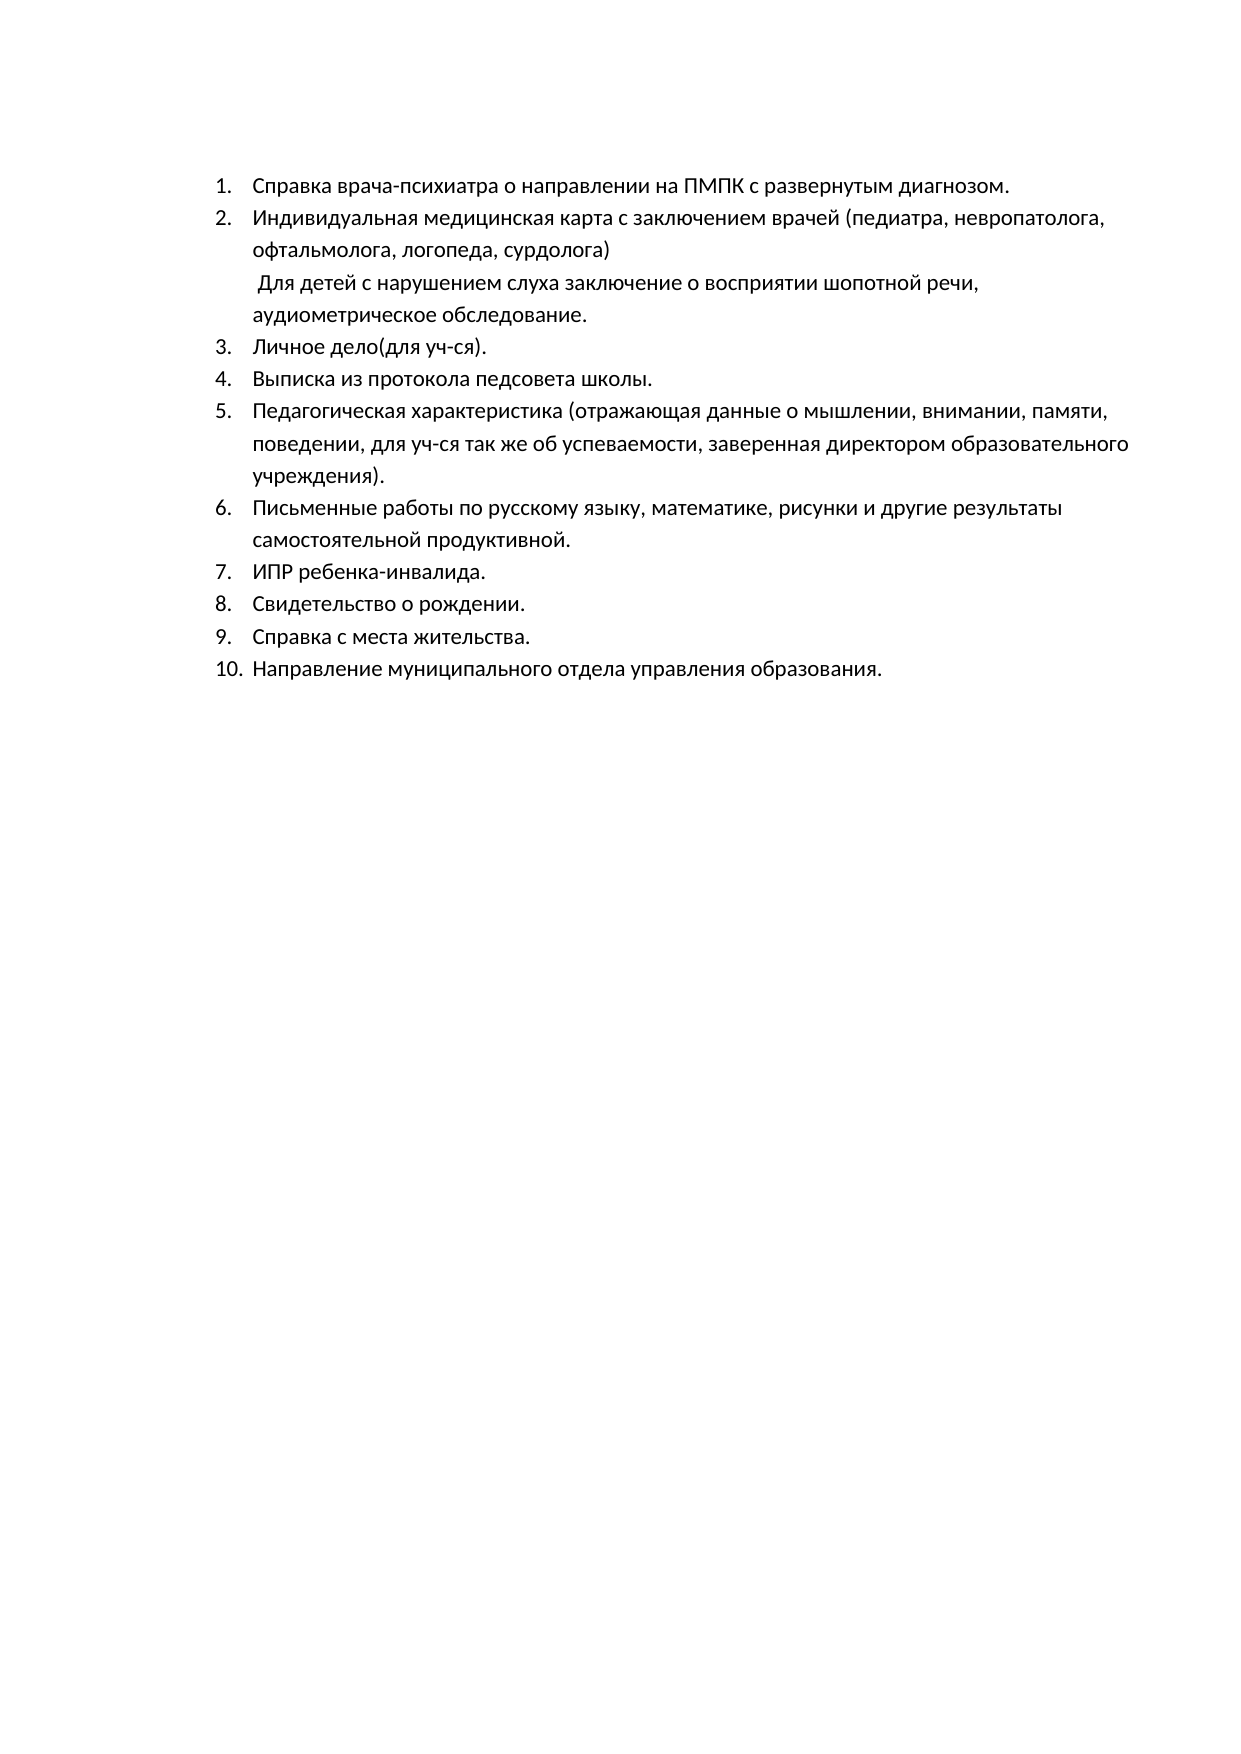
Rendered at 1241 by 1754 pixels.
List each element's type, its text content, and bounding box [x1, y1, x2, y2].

list Свидетельство о рождении. [215, 589, 1152, 618]
list Личное дело(для уч-ся). [215, 332, 1152, 360]
list Направление муниципального отдела управления образования. [215, 654, 1152, 682]
list Справка врача-психиатра о направлении на ПМПК с развернутым диагнозом. [215, 171, 1152, 199]
list Индивидуальная медицинская карта с заключением врачей (педиатра, невропатолога, офтальмолога, логопеда, сурдолога) [215, 203, 1152, 263]
list Педагогическая характеристика (отражающая данные о мышлении, внимании, памяти, поведении, для уч-ся так же об успеваемости, заверенная директором образовательного учреждения). [215, 396, 1152, 489]
list Выписка из протокола педсовета школы. [215, 364, 1152, 392]
list Справка с места жительства. [215, 622, 1152, 650]
list Для детей с нарушением слуха заключение о восприятии шопотной речи, аудиометрическое обследование. [252, 268, 1152, 328]
list Письменные работы по русскому языку, математике, рисунки и другие результаты самостоятельной продуктивной. [215, 493, 1152, 553]
list ИПР ребенка-инвалида. [215, 557, 1152, 585]
